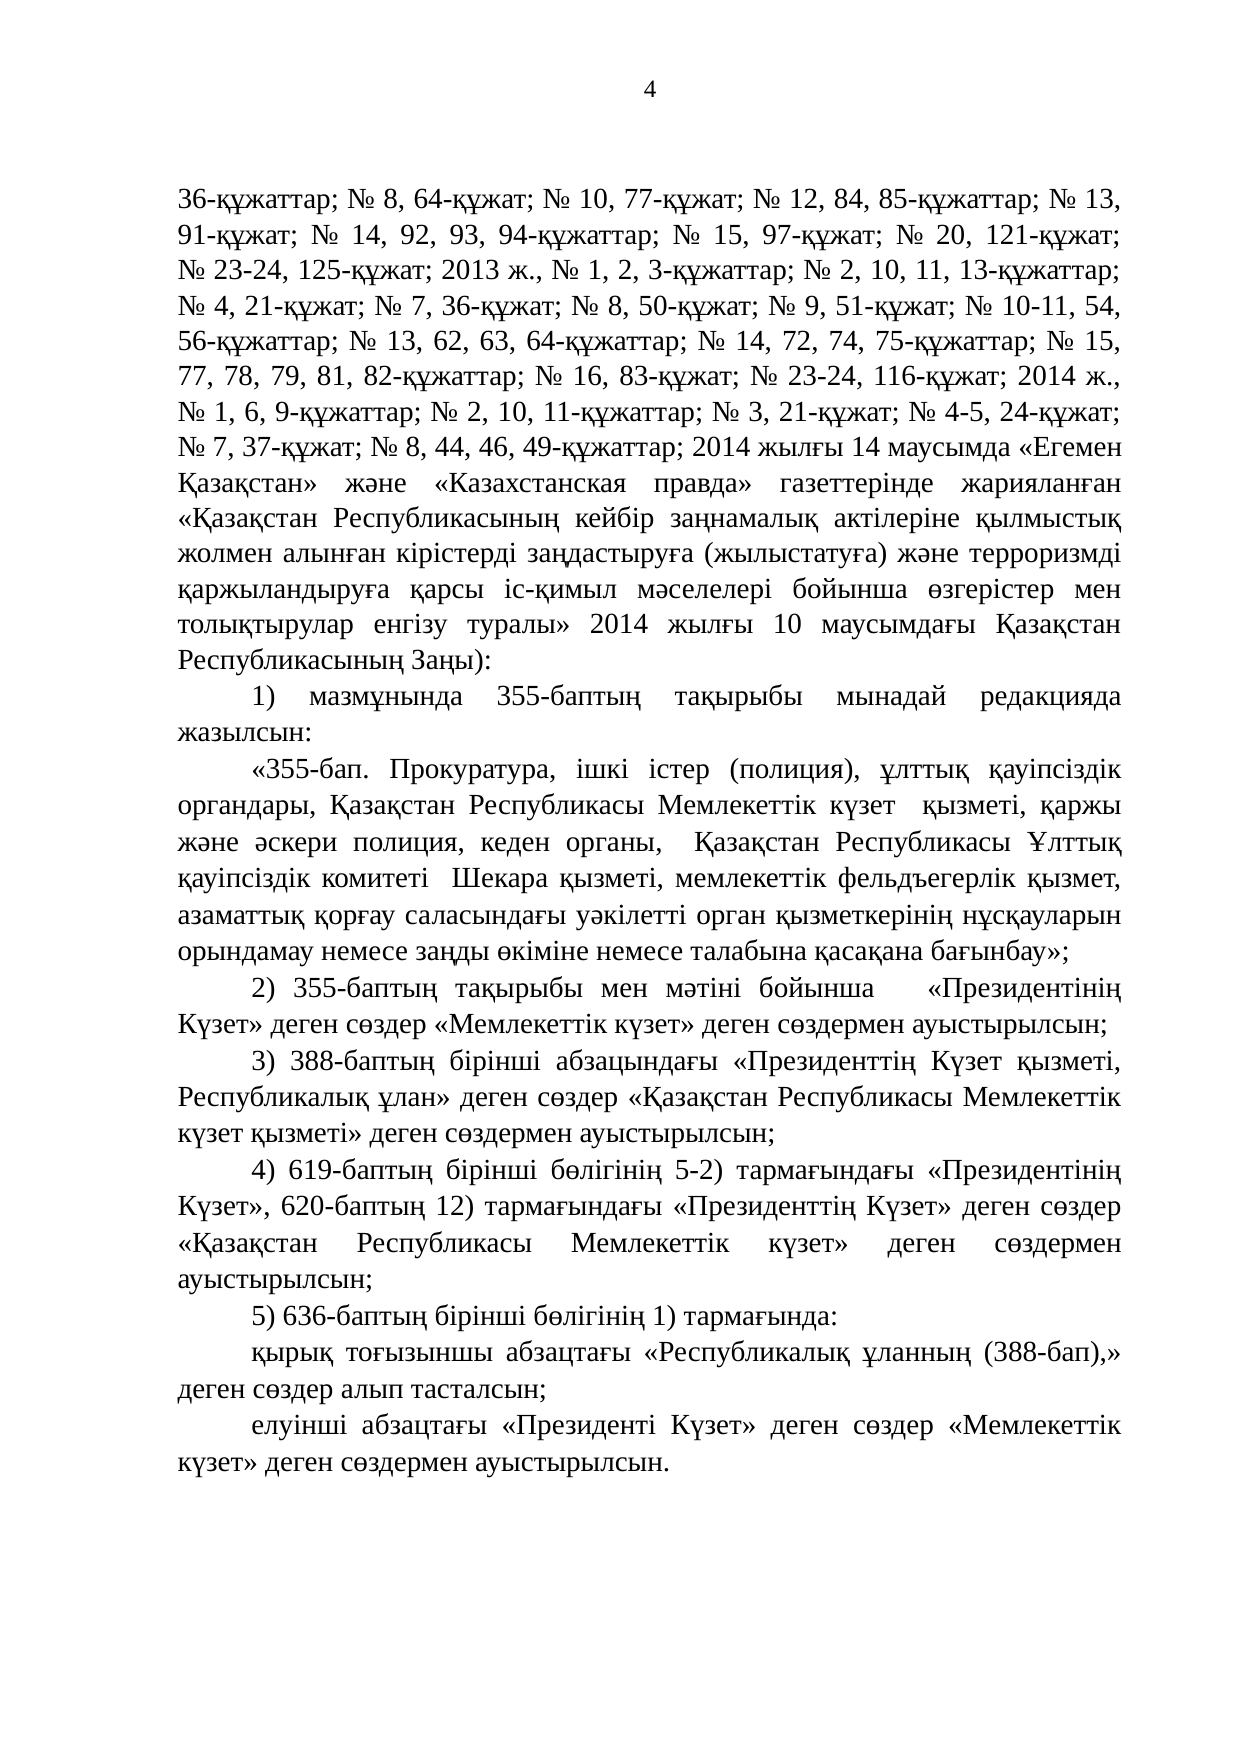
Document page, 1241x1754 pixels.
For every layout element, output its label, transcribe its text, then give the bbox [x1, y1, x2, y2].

subtitle елуінші абзацтағы «Президентi Күзет» деген сөздер «Мемлекеттік күзет» деген сөздермен ауыстырылсын. [177, 1405, 1122, 1478]
subtitle 4) 619-баптың бірінші бөлігінің 5-2) тармағындағы «Президентiнiң Күзет», 620-баптың 12) тармағындағы «Президенттiң Күзет» деген сөздер «Қазақстан Республикасы Мемлекеттік күзет» деген сөздермен ауыстырылсын; [177, 1150, 1122, 1296]
subtitle қырық тоғызыншы абзацтағы «Республикалық ұланның (388-бап),» деген сөздер алып тасталсын; [177, 1332, 1122, 1405]
subtitle 5) 636-баптың бірінші бөлігінің 1) тармағында: [177, 1296, 1122, 1332]
subtitle 3) 388-баптың бірінші абзацындағы «Президенттiң Күзет қызметi, Республикалық ұлан» деген сөздер «Қазақстан Республикасы Мемлекеттік күзет қызметі» деген сөздермен ауыстырылсын; [177, 1041, 1122, 1150]
subtitle 1) мазмұнында 355-баптың тақырыбы мынадай редакцияда жазылсын: [177, 676, 1122, 749]
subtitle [177, 180, 1122, 676]
subtitle «355-бап. Прокуратура, iшкi iстер (полиция), ұлттық қауiпсiздiк органдары, Қазақстан Республикасы Мемлекеттік күзет қызметi, қаржы және әскери полиция, кеден органы, Қазақстан Республикасы Ұлттық қауіпсіздік комитеті Шекара қызметі, мемлекеттік фельдъегерлік қызмет, азаматтық қорғау саласындағы уәкілетті орган қызметкерiнiң нұсқауларын орындамау немесе заңды өкiмiне немесе талабына қасақана бағынбау»; [177, 749, 1122, 968]
subtitle 2) 355-баптың тақырыбы мен мәтіні бойынша «Президентінің Күзет» деген сөздер «Мемлекеттік күзет» деген сөздермен ауыстырылсын; [177, 968, 1122, 1041]
